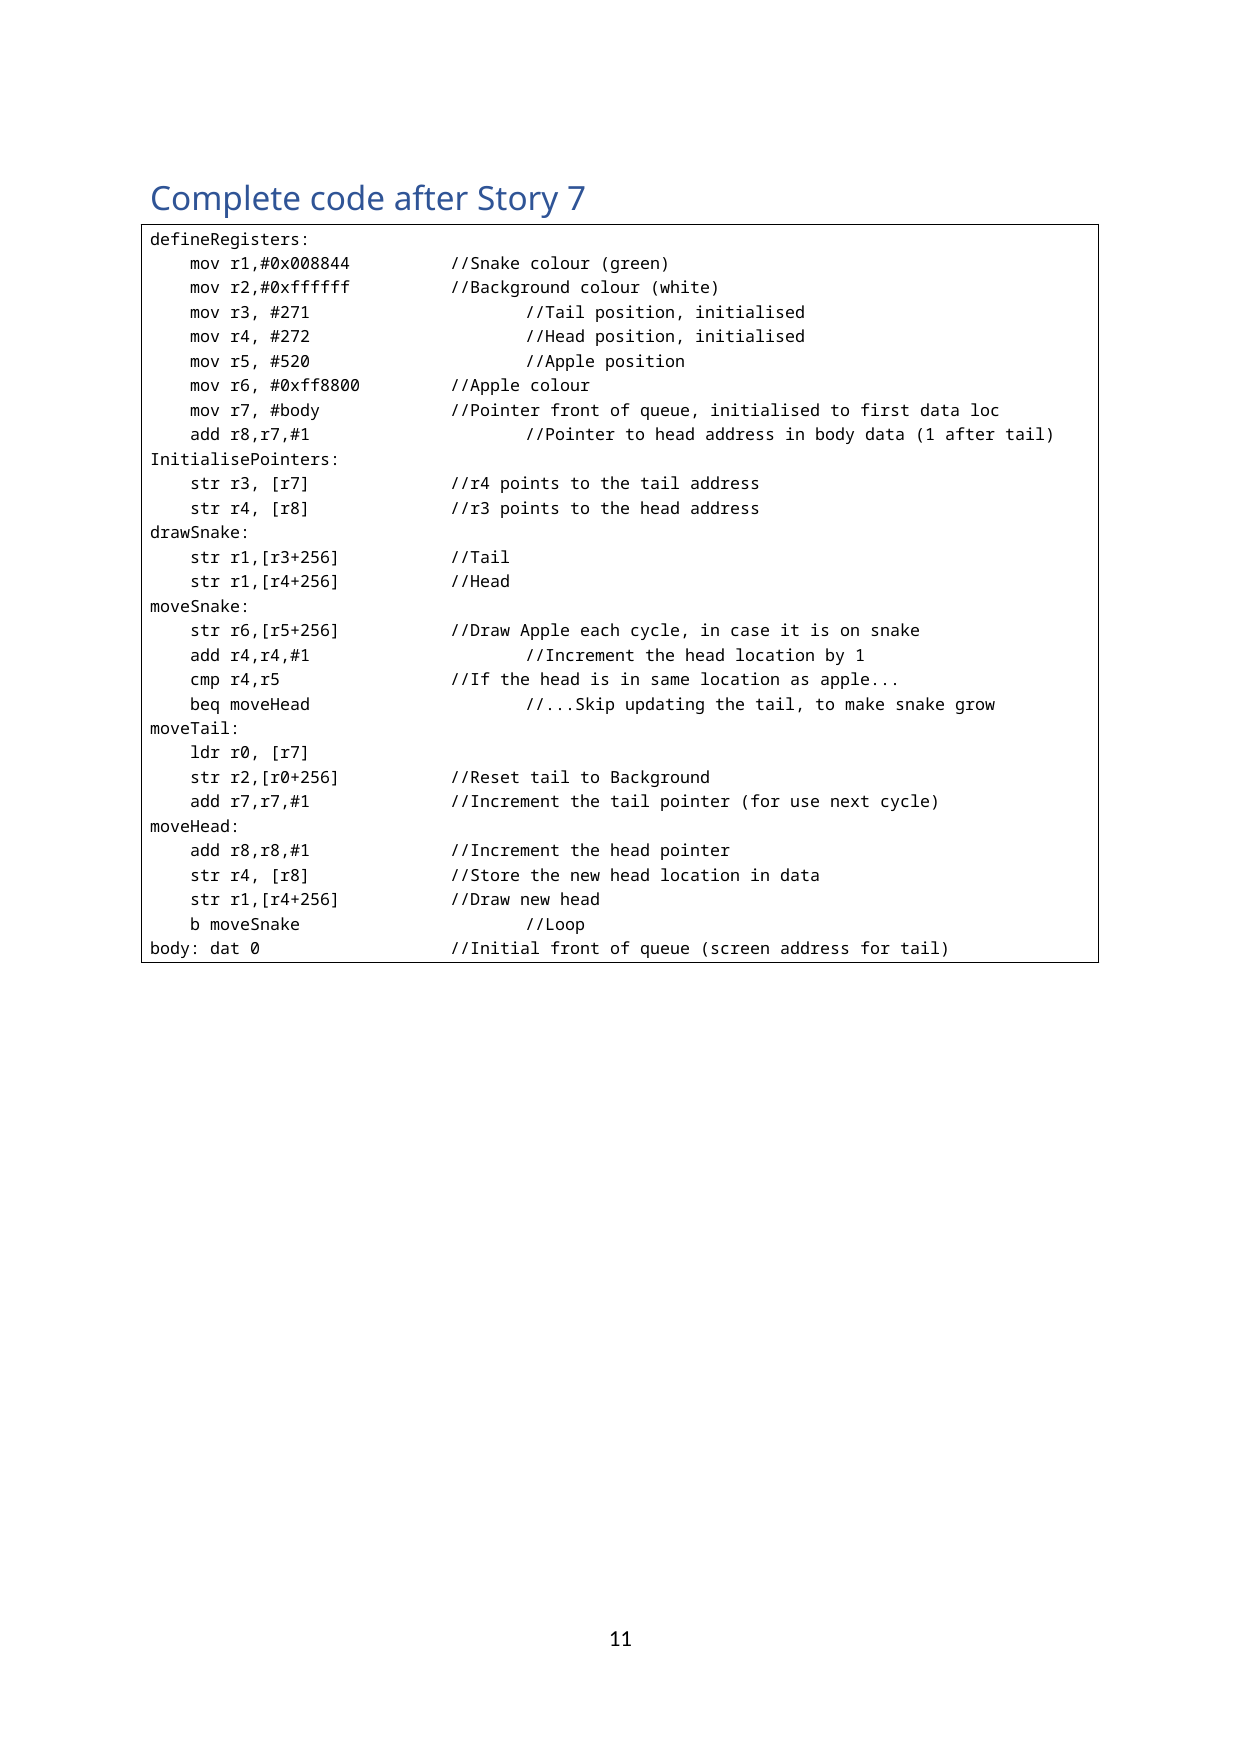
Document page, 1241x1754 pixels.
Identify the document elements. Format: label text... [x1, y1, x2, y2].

text mov r7, #body //Pointer front of queue, initialised to first data loc [142, 395, 1098, 420]
subtitle Complete code after Story 7 [150, 175, 1090, 220]
text InitialisePointers: [142, 444, 1098, 469]
text str r4, [r8] //r3 points to the head address [142, 493, 1098, 518]
text cmp r4,r5 //If the head is in same location as apple... [142, 664, 1098, 689]
text beq moveHead //...Skip updating the tail, to make snake grow [142, 689, 1098, 713]
text mov r3, #271 //Tail position, initialised [142, 297, 1098, 322]
text moveHead: [142, 811, 1098, 836]
text str r6,[r5+256] //Draw Apple each cycle, in case it is on snake [142, 616, 1098, 640]
text add r7,r7,#1 //Increment the tail pointer (for use next cycle) [142, 787, 1098, 811]
text str r4, [r8] //Store the new head location in data [142, 860, 1098, 885]
text str r1,[r4+256] //Head [142, 567, 1098, 591]
text drawSnake: [142, 518, 1098, 542]
text b moveSnake //Loop [142, 909, 1098, 934]
text mov r2,#0xffffff //Background colour (white) [142, 273, 1098, 297]
text str r3, [r7] //r4 points to the tail address [142, 469, 1098, 493]
text mov r5, #520 //Apple position [142, 346, 1098, 371]
text moveSnake: [142, 591, 1098, 616]
text str r2,[r0+256] //Reset tail to Background [142, 762, 1098, 787]
text mov r1,#0x008844 //Snake colour (green) [142, 248, 1098, 273]
text defineRegisters: [142, 225, 1098, 248]
text add r8,r7,#1 //Pointer to head address in body data (1 after tail) [142, 420, 1098, 444]
text str r1,[r4+256] //Draw new head [142, 885, 1098, 909]
text add r8,r8,#1 //Increment the head pointer [142, 836, 1098, 860]
text body: dat 0 //Initial front of queue (screen address for tail) [142, 934, 1098, 962]
text mov r6, #0xff8800 //Apple colour [142, 371, 1098, 395]
text ldr r0, [r7] [142, 738, 1098, 762]
text add r4,r4,#1 //Increment the head location by 1 [142, 640, 1098, 664]
text moveTail: [142, 713, 1098, 738]
text str r1,[r3+256] //Tail [142, 542, 1098, 567]
text mov r4, #272 //Head position, initialised [142, 322, 1098, 346]
